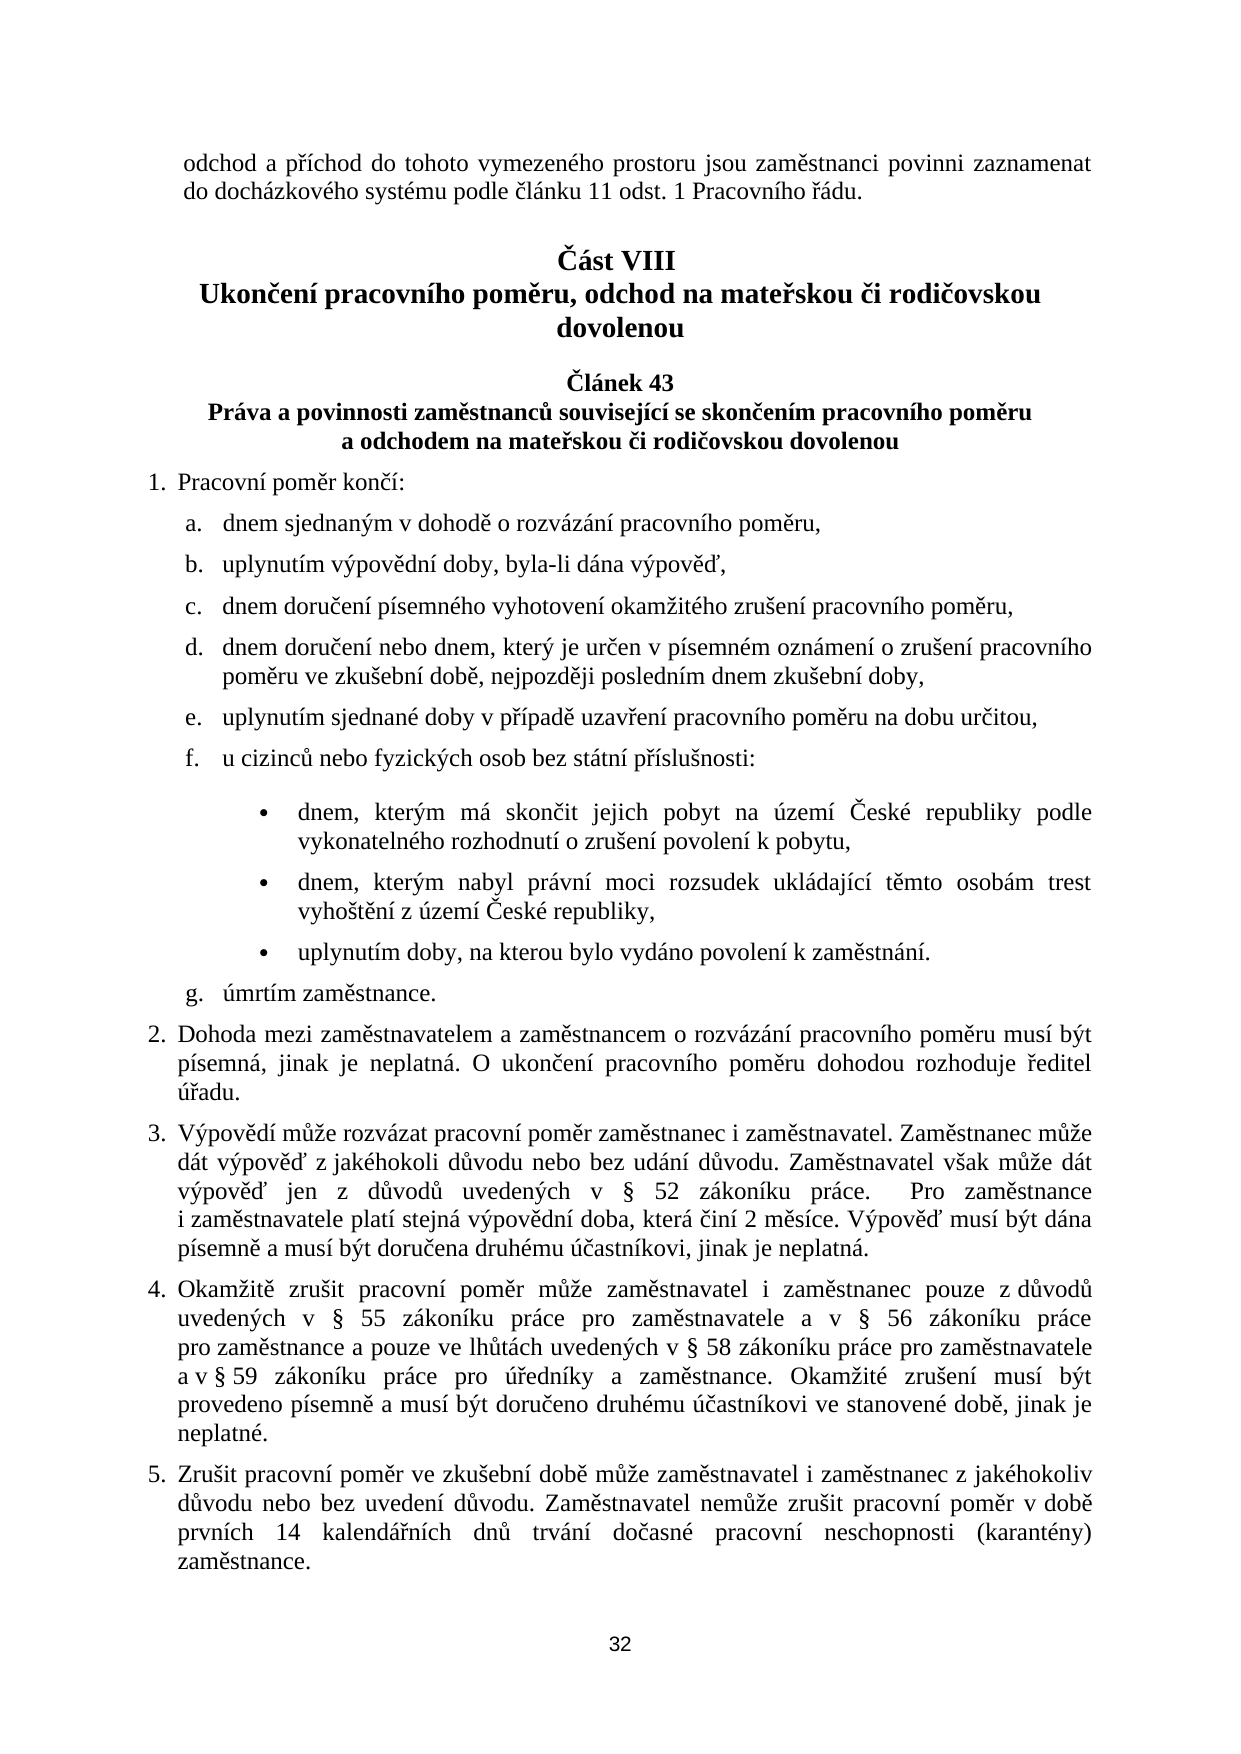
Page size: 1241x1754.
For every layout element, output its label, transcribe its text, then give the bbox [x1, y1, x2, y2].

list Dohoda mezi zaměstnavatelem a zaměstnancem o rozvázání pracovního poměru musí být písemná, jinak je neplatná. O ukončení pracovního poměru dohodou rozhoduje ředitel úřadu. [148, 1019, 1092, 1106]
text Článek 43 Práva a povinnosti zaměstnanců související se skončením pracovního poměru a odchodem na mateřskou či rodičovskou dovolenou [148, 368, 1092, 454]
list dnem, kterým nabyl právní moci rozsudek ukládající těmto osobám trest vyhoštění z území České republiky, [260, 867, 1092, 924]
list Výpovědí může rozvázat pracovní poměr zaměstnanec i zaměstnavatel. Zaměstnanec může dát výpověď z jakéhokoli důvodu nebo bez udání důvodu. Zaměstnavatel však může dát výpověď jen z důvodů uvedených v § 52 zákoníku práce. Pro zaměstnance i zaměstnavatele platí stejná výpovědní doba, která činí 2 měsíce. Výpověď musí být dána písemně a musí být doručena druhému účastníkovi, jinak je neplatná. [148, 1118, 1092, 1262]
list dnem doručení nebo dnem, který je určen v písemném oznámení o zrušení pracovního poměru ve zkušební době, nejpozději posledním dnem zkušební doby, [185, 632, 1092, 689]
list Pracovní poměr končí: [148, 467, 1092, 496]
list u cizinců nebo fyzických osob bez státní příslušnosti: [185, 743, 1092, 772]
list úmrtím zaměstnance. [185, 978, 1092, 1007]
list dnem doručení písemného vyhotovení okamžitého zrušení pracovního poměru, [185, 591, 1092, 619]
list dnem, kterým má skončit jejich pobyt na území České republiky podle vykonatelného rozhodnutí o zrušení povolení k pobytu, [260, 797, 1092, 854]
list uplynutím výpovědní doby, byla-li dána výpověď, [185, 549, 1092, 578]
list Zrušit pracovní poměr ve zkušební době může zaměstnavatel i zaměstnanec z jakéhokoliv důvodu nebo bez uvedení důvodu. Zaměstnavatel nemůže zrušit pracovní poměr v době prvních 14 kalendářních dnů trvání dočasné pracovní neschopnosti (karantény) zaměstnance. [148, 1459, 1092, 1574]
list uplynutím doby, na kterou bylo vydáno povolení k zaměstnání. [260, 937, 1092, 966]
list dnem sjednaným v dohodě o rozvázání pracovního poměru, [185, 508, 1092, 537]
text Část VIII Ukončení pracovního poměru, odchod na mateřskou či rodičovskou dovolenou [148, 243, 1092, 343]
list Okamžitě zrušit pracovní poměr může zaměstnavatel i zaměstnanec pouze z důvodů uvedených v § 55 zákoníku práce pro zaměstnavatele a v § 56 zákoníku práce pro zaměstnance a pouze ve lhůtách uvedených v § 58 zákoníku práce pro zaměstnavatele a v § 59 zákoníku práce pro úředníky a zaměstnance. Okamžité zrušení musí být provedeno písemně a musí být doručeno druhému účastníkovi ve stanovené době, jinak je neplatné. [148, 1274, 1092, 1447]
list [148, 148, 1092, 205]
list uplynutím sjednané doby v případě uzavření pracovního poměru na dobu určitou, [185, 702, 1092, 731]
